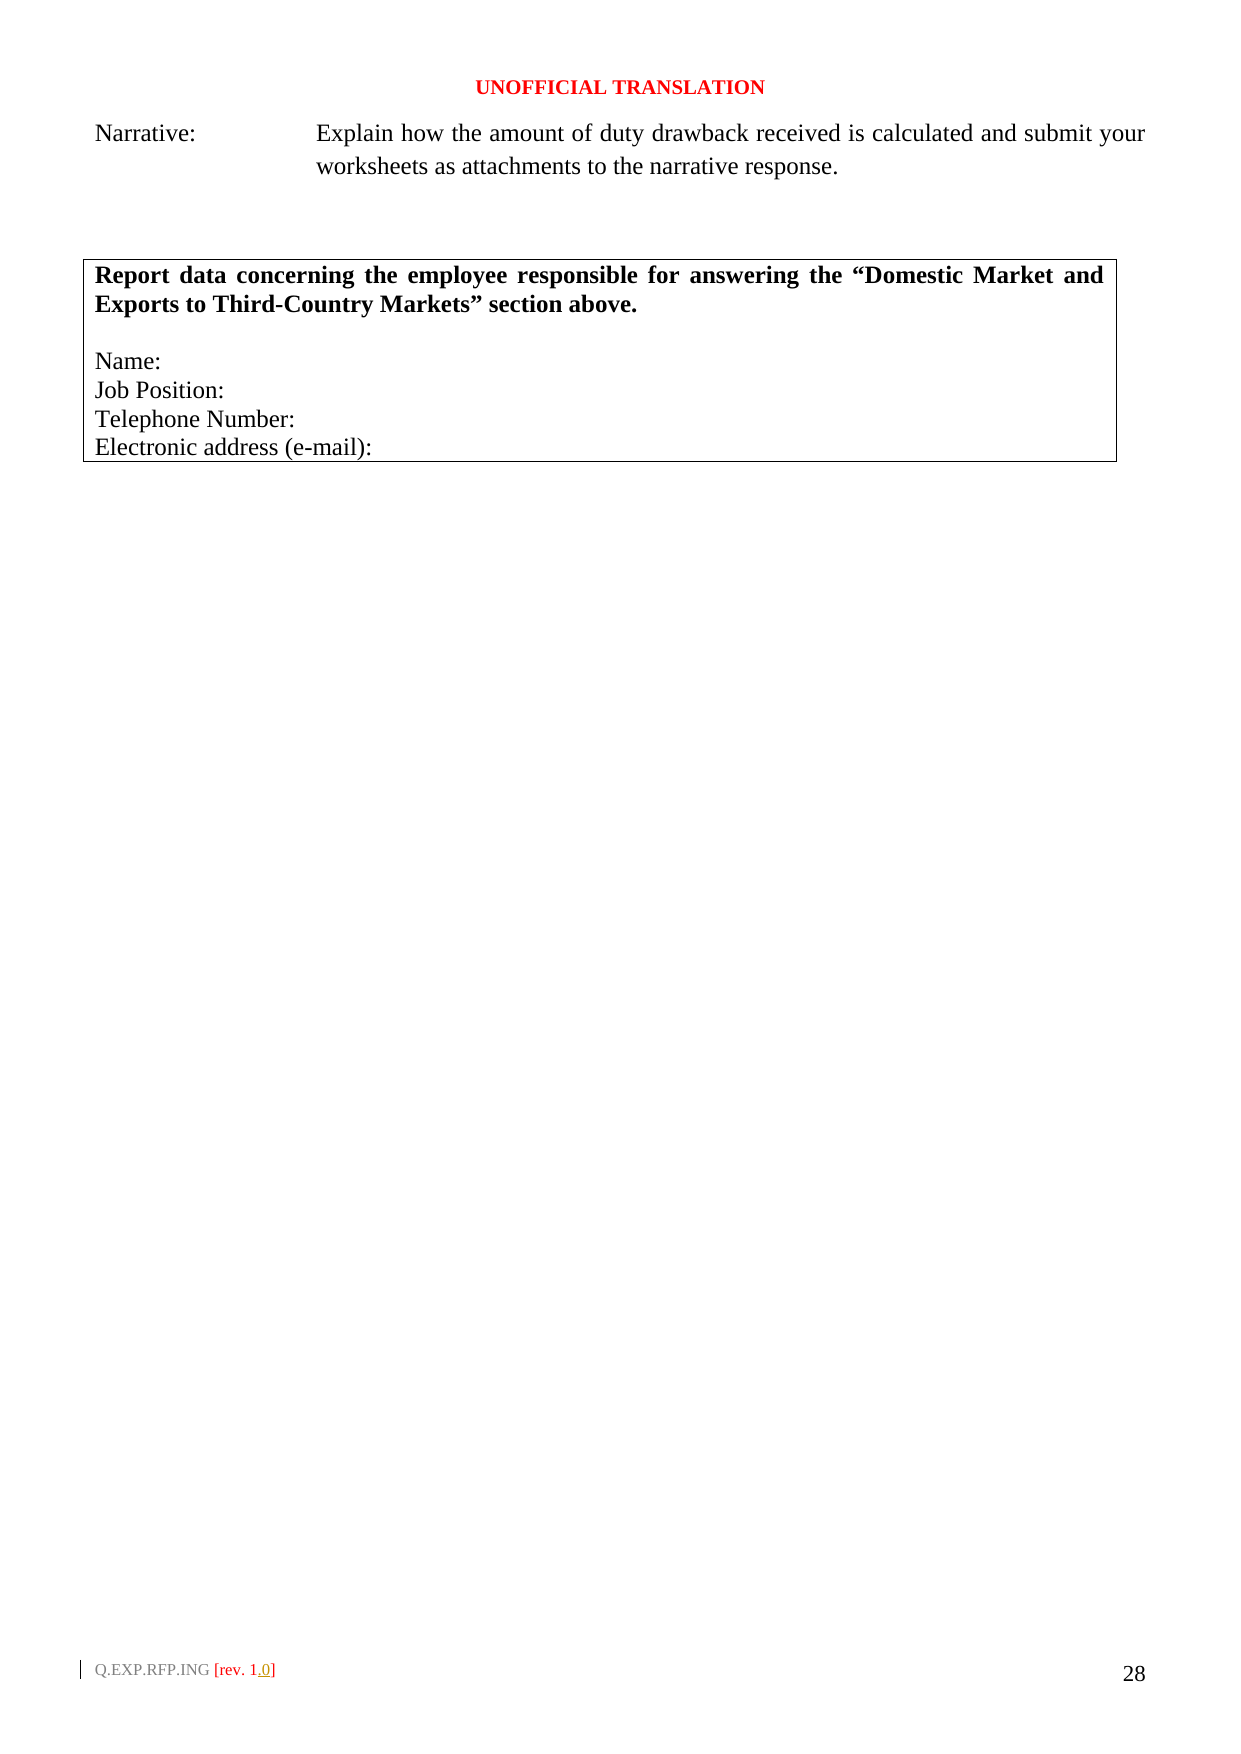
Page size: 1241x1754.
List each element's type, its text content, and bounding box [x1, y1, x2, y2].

table_header Report data concerning the employee responsible for answering the “Domestic Market and Exports to Third-Country Markets” section above. Name: Job Position: Telephone Number: Electronic address (e-mail): [84, 260, 1116, 461]
text Narrative: Explain how the amount of duty drawback received is calculated and submit your worksheets as attachments to the narrative response. [94, 118, 1146, 180]
